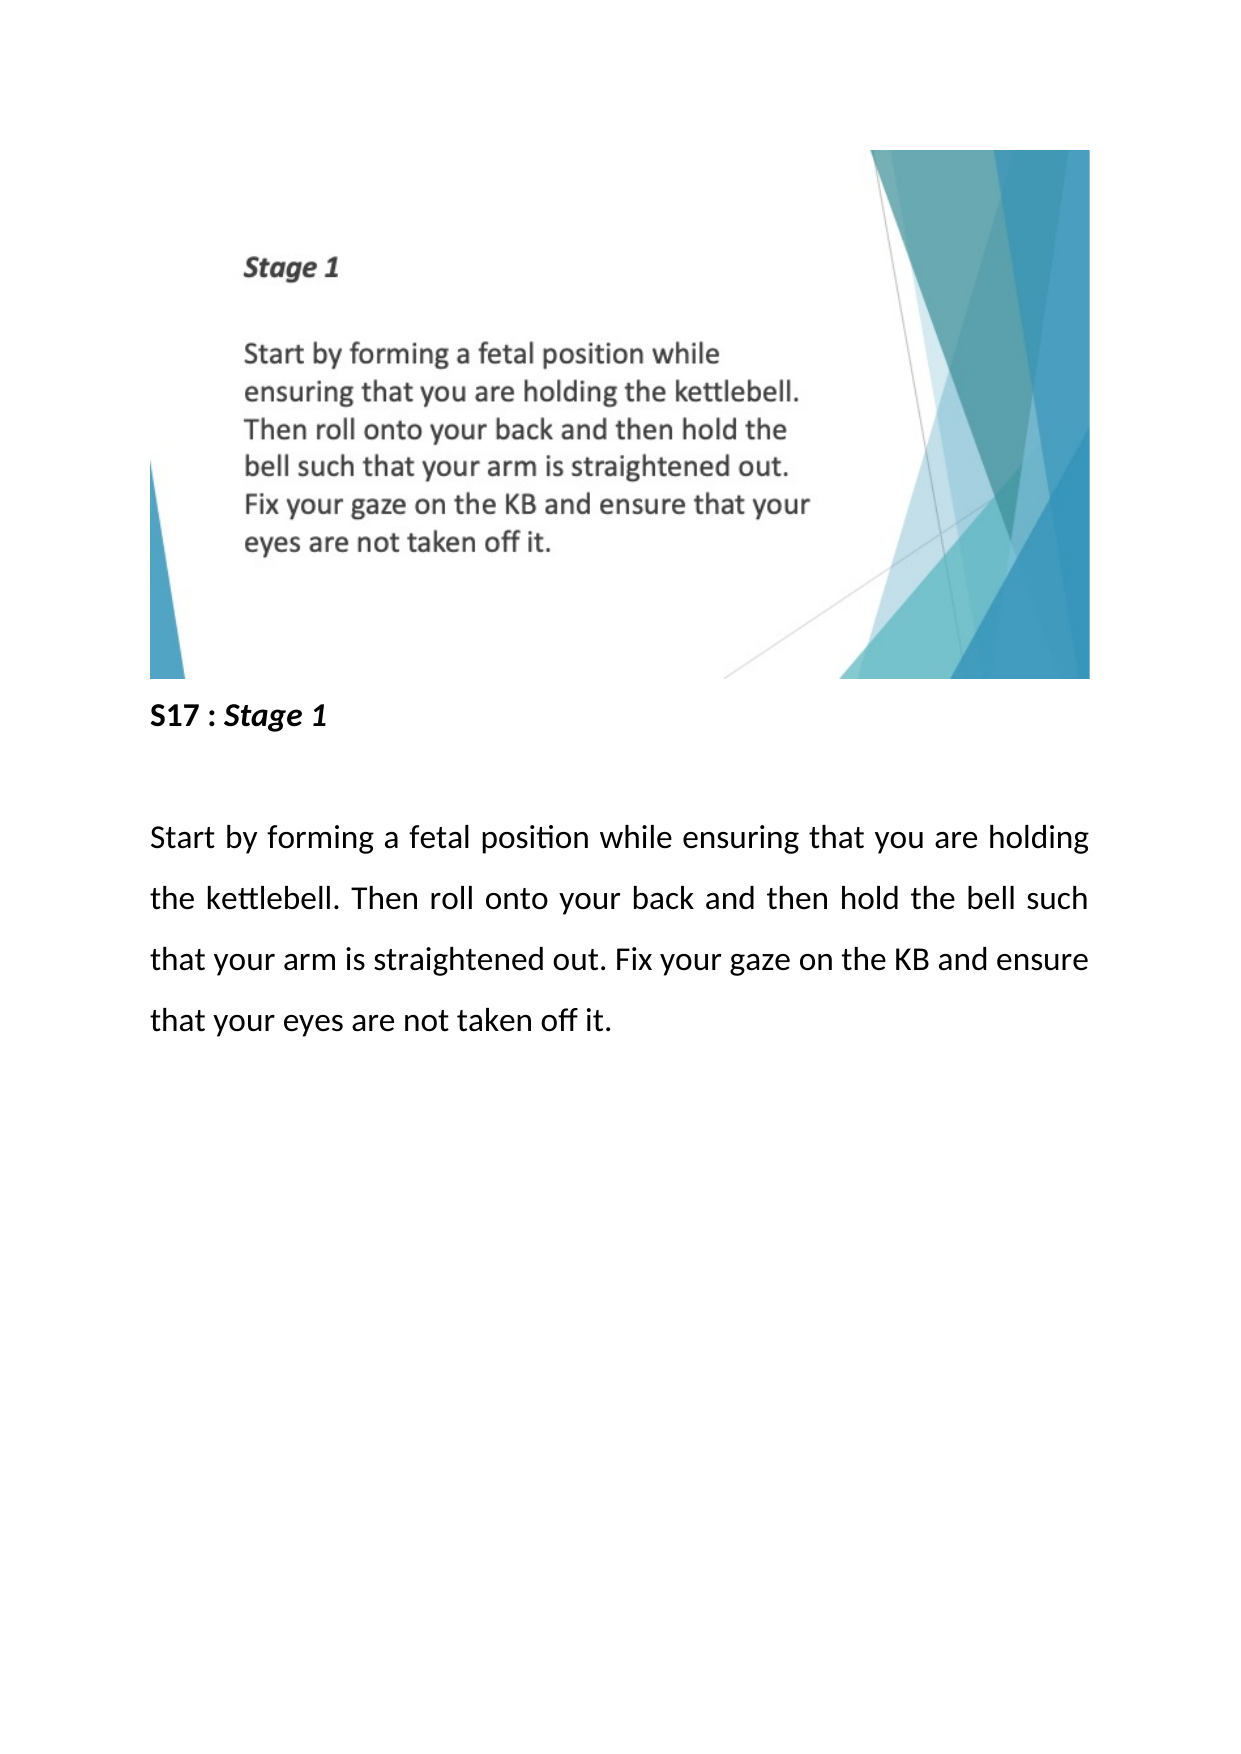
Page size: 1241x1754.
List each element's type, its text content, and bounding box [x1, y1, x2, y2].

text Start by forming a fetal position while ensuring that you are holding the kettlebell. Then roll onto your back and then hold the bell such that your arm is straightened out. Fix your gaze on the KB and ensure that your eyes are not taken off it. [150, 816, 1090, 1040]
picture [150, 150, 1090, 679]
text S17 : Stage 1 [150, 694, 1090, 734]
